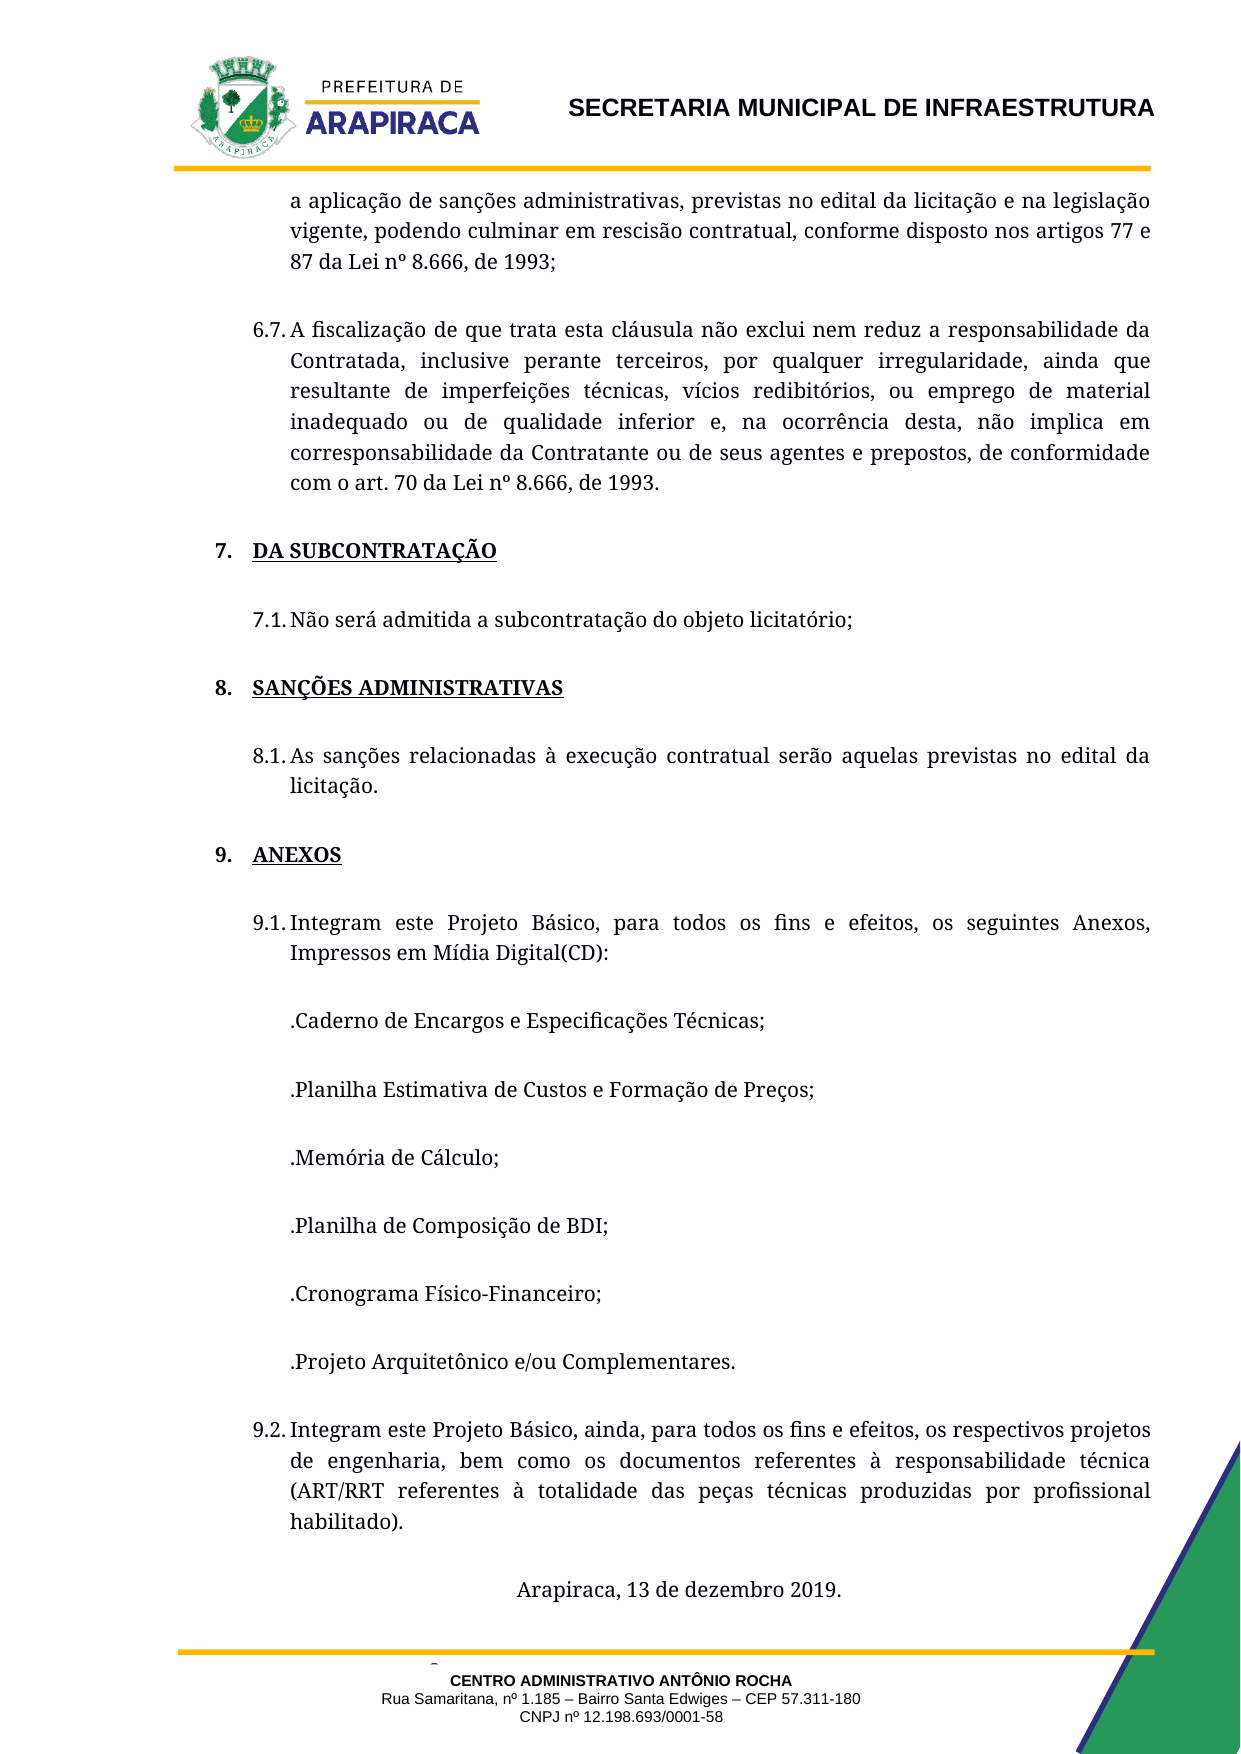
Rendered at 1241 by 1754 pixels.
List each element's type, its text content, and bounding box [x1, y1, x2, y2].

list Planilha de Composição de BDI; [290, 1211, 1152, 1239]
list Integram este Projeto Básico, ainda, para todos os fins e efeitos, os respectivos projetos de engenharia, bem como os documentos referentes à responsabilidade técnica (ART/RRT referentes à totalidade das peças técnicas produzidas por profissional habilitado). [252, 1415, 1152, 1536]
picture [188, 54, 484, 162]
text Arapiraca, 13 de dezembro 2019. [207, 1575, 1152, 1604]
list DA SUBCONTRATAÇÃO [215, 537, 1152, 565]
list Projeto Arquitetônico e/ou Complementares. [290, 1347, 1152, 1376]
list Memória de Cálculo; [290, 1143, 1152, 1171]
list A fiscalização de que trata esta cláusula não exclui nem reduz a responsabilidade da Contratada, inclusive perante terceiros, por qualquer irregularidade, ainda que resultante de imperfeições técnicas, vícios redibitórios, ou emprego de material inadequado ou de qualidade inferior e, na ocorrência desta, não implica em corresponsabilidade da Contratante ou de seus agentes e prepostos, de conformidade com o art. 70 da Lei nº 8.666, de 1993. [252, 315, 1152, 497]
list ANEXOS [215, 840, 1152, 868]
list As sanções relacionadas à execução contratual serão aquelas previstas no edital da licitação. [252, 741, 1152, 800]
list Não será admitida a subcontratação do objeto licitatório; [252, 605, 1152, 633]
list SANÇÕES ADMINISTRATIVAS [215, 673, 1152, 701]
list Planilha Estimativa de Custos e Formação de Preços; [290, 1075, 1152, 1103]
list Cronograma Físico-Financeiro; [290, 1279, 1152, 1307]
list Integram este Projeto Básico, para todos os fins e efeitos, os seguintes Anexos, Impressos em Mídia Digital(CD): [252, 908, 1152, 967]
list Caderno de Encargos e Especificações Técnicas; [290, 1007, 1152, 1035]
